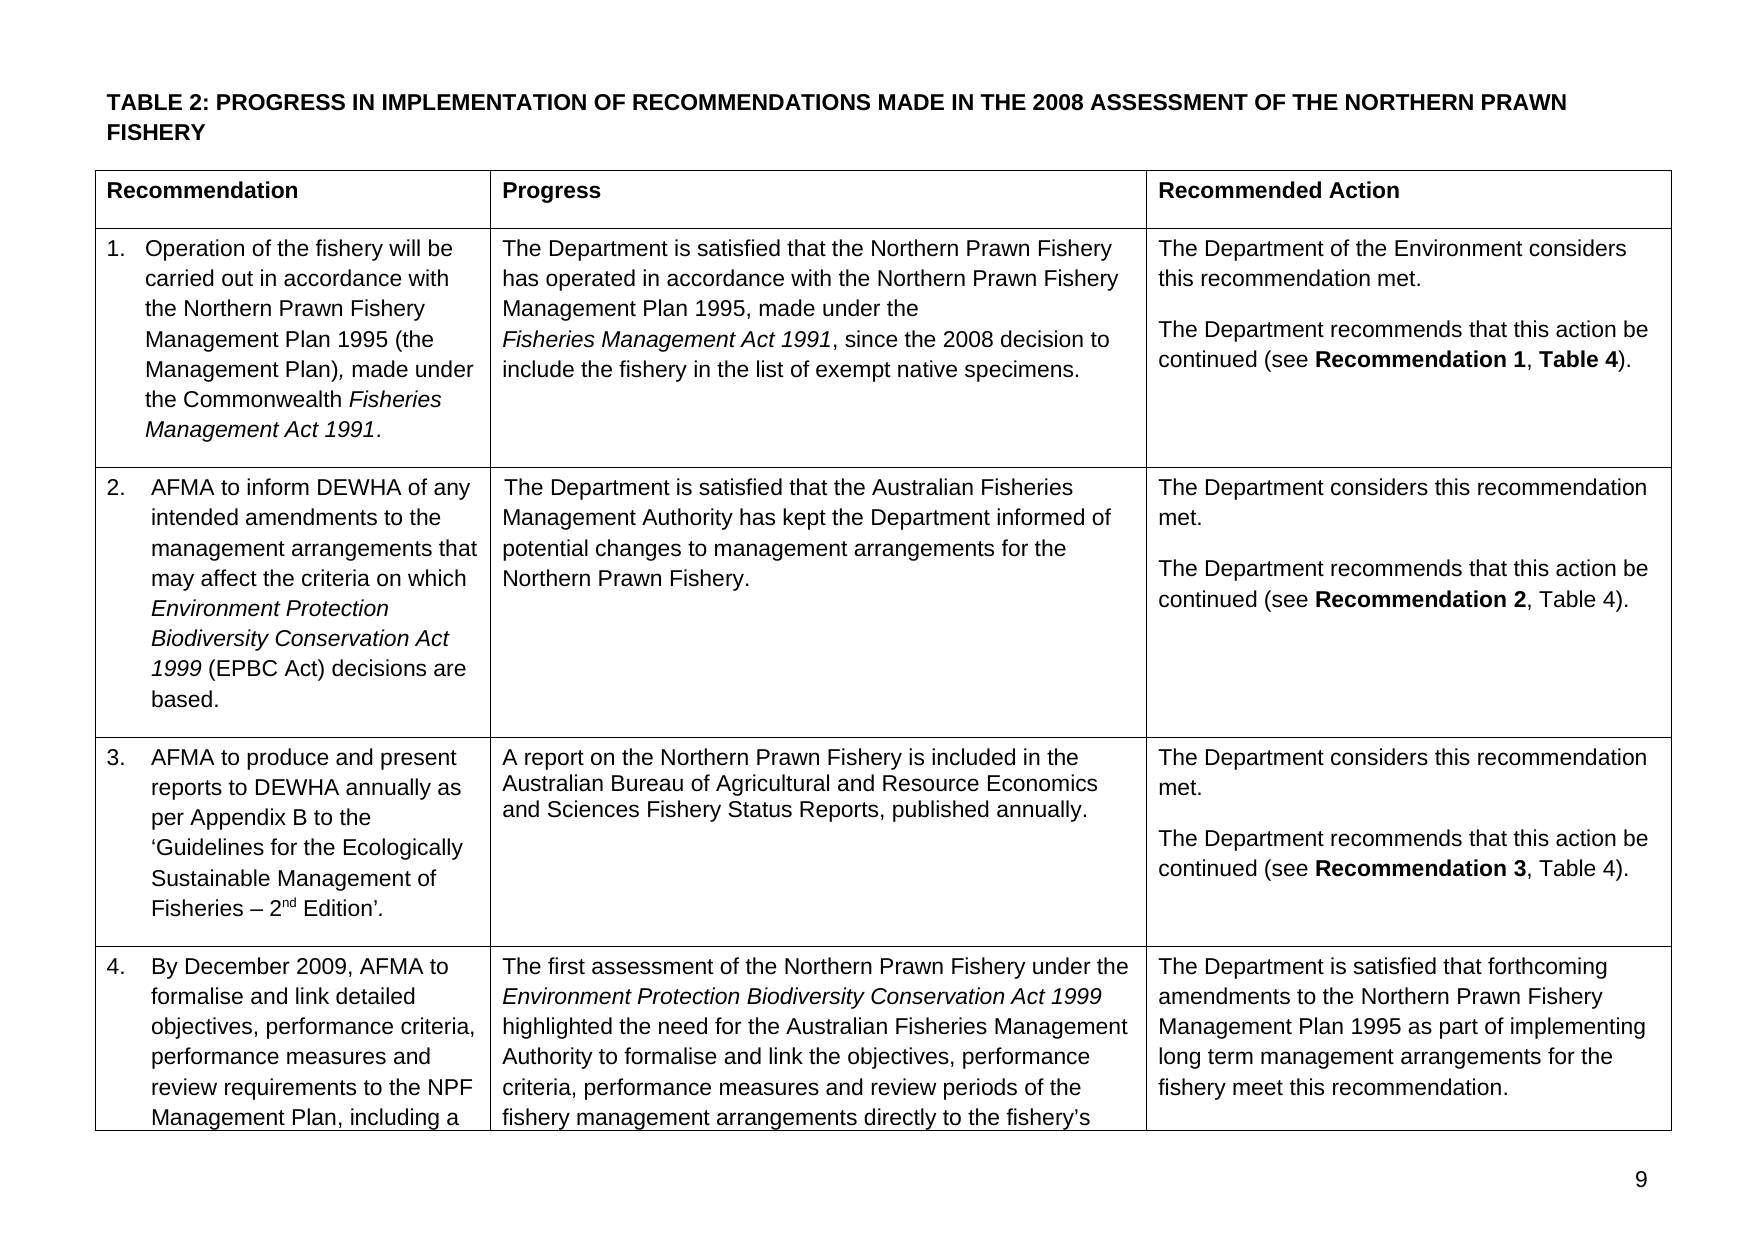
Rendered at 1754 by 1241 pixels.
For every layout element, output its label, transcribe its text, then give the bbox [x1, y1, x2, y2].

table_header Recommendation [96, 171, 490, 228]
table_cell A report on the Northern Prawn Fishery is included in the Australian Bureau of Agricultural and Resource Economics and Sciences Fishery Status Reports, published annually. [491, 738, 1146, 946]
table_header Progress [491, 171, 1146, 228]
table_header Recommended Action [1147, 171, 1671, 228]
table_cell AFMA to inform DEWHA of any intended amendments to the management arrangements that may affect the criteria on which Environment Protection Biodiversity Conservation Act 1999 (EPBC Act) decisions are based. [96, 468, 490, 737]
table_cell The Department considers this recommendation met. The Department recommends that this action be continued (see Recommendation 2, Table 4). [1147, 468, 1671, 737]
subtitle Table 2: Progress in implementation of recommendations made in the 2008 assessment of the Northern Prawn Fishery [106, 89, 1648, 145]
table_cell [1147, 947, 1671, 1130]
table_cell The Department is satisfied that the Northern Prawn Fishery has operated in accordance with the Northern Prawn Fishery Management Plan 1995, made under the Fisheries Management Act 1991, since the 2008 decision to include the fishery in the list of exempt native specimens. [491, 229, 1146, 467]
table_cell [491, 947, 1146, 1130]
table_cell The Department considers this recommendation met. The Department recommends that this action be continued (see Recommendation 3, Table 4). [1147, 738, 1671, 946]
table_cell The Department is satisfied that the Australian Fisheries Management Authority has kept the Department informed of potential changes to management arrangements for the Northern Prawn Fishery. [491, 468, 1146, 737]
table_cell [96, 947, 490, 1130]
table_cell The Department of the Environment considers this recommendation met. The Department recommends that this action be continued (see Recommendation 1, Table 4). [1147, 229, 1671, 467]
table_cell Operation of the fishery will be carried out in accordance with the Northern Prawn Fishery Management Plan 1995 (the Management Plan), made under the Commonwealth Fisheries Management Act 1991. [96, 229, 490, 467]
table_cell AFMA to produce and present reports to DEWHA annually as per Appendix B to the ‘Guidelines for the Ecologically Sustainable Management of Fisheries – 2nd Edition’. [96, 738, 490, 946]
